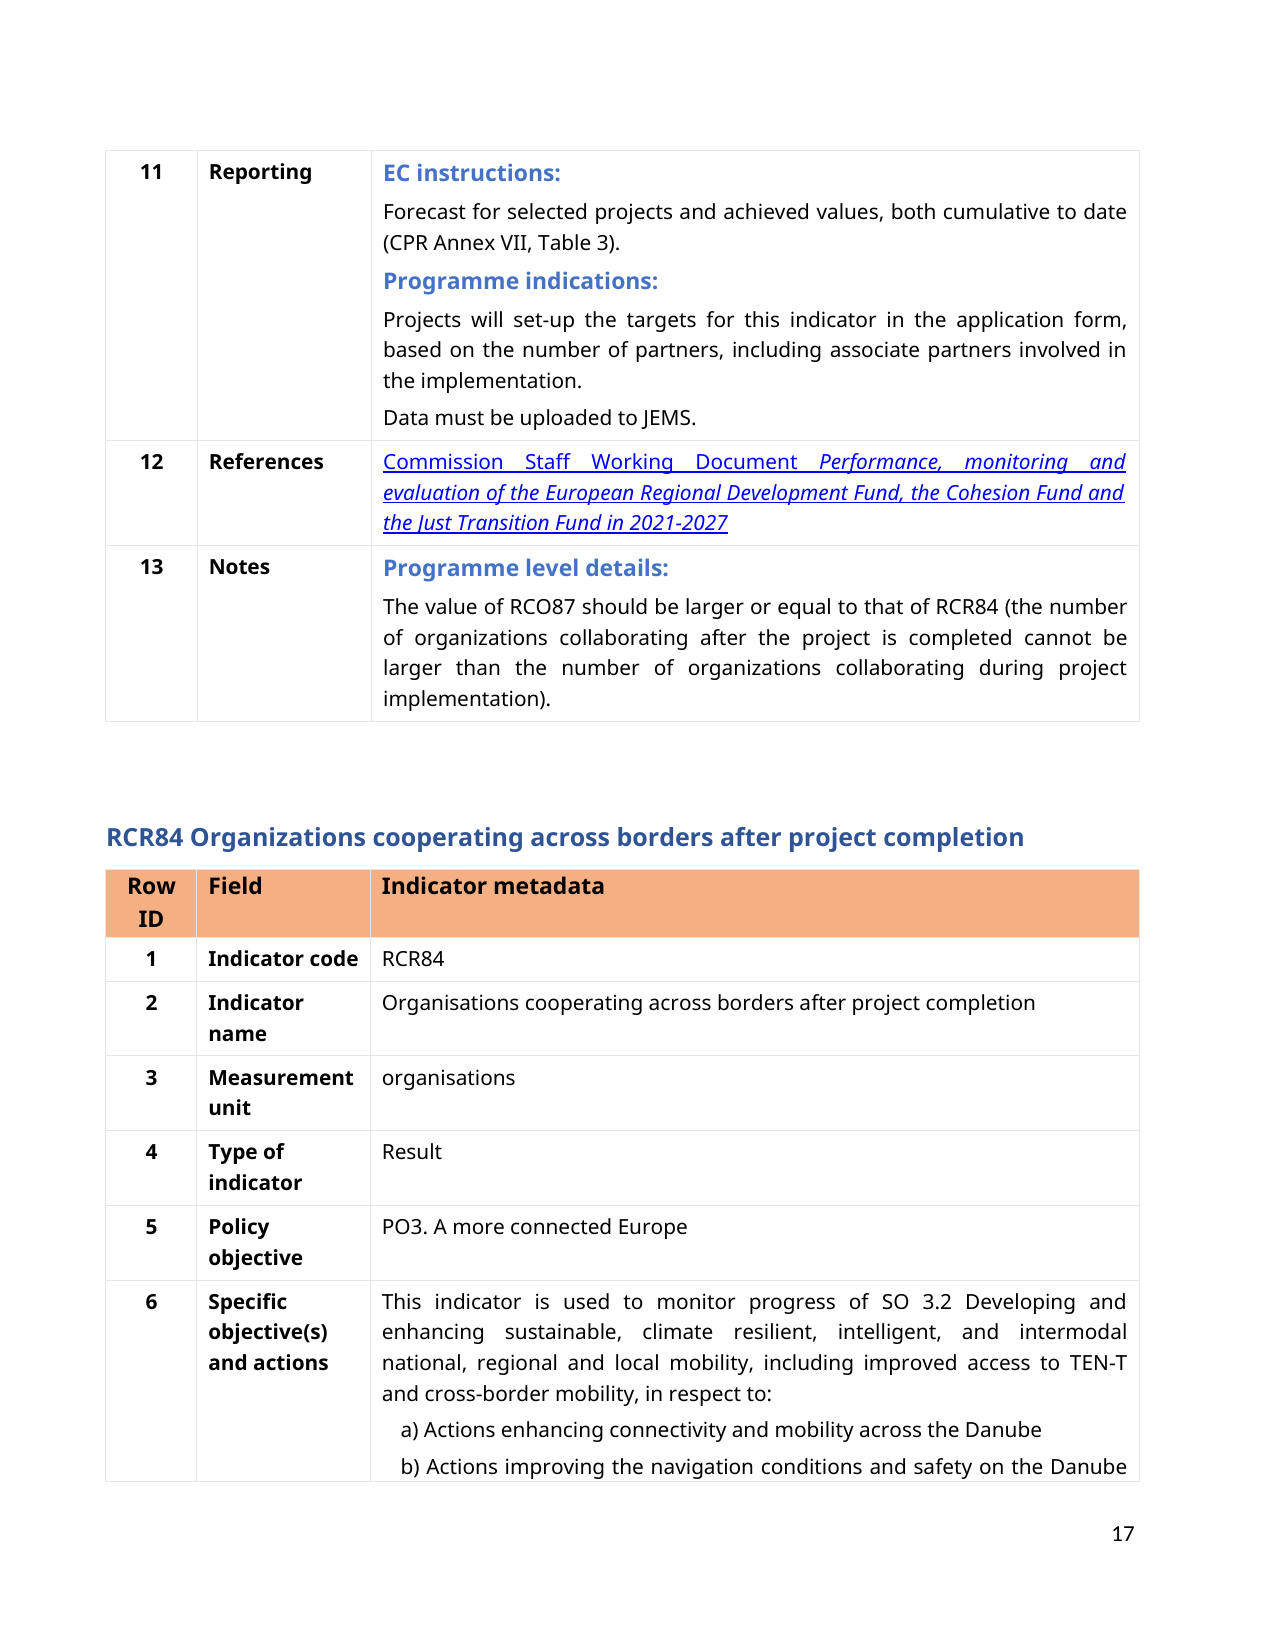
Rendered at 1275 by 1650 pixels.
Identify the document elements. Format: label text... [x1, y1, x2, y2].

table_cell 1 [106, 938, 196, 981]
table_cell Result [371, 1131, 1139, 1205]
table_cell Notes [198, 546, 371, 721]
table_cell 13 [106, 546, 197, 721]
table_cell Measurement unit [197, 1056, 370, 1130]
table_cell 3 [106, 1056, 196, 1130]
table_cell 12 [106, 441, 197, 545]
table_cell Policy objective [197, 1206, 370, 1279]
table_cell Programme level details: The value of RCO87 should be larger or equal to that of RCR84 (the number of organizations collaborating after the project is completed cannot be larger than the number of organizations collaborating during project implementation). [372, 546, 1139, 721]
table_cell 2 [106, 982, 196, 1055]
subtitle RCR84 Organizations cooperating across borders after project completion [106, 819, 1134, 853]
table_cell References [198, 441, 371, 545]
table_cell EC instructions: Forecast for selected projects and achieved values, both cumulative to date (CPR Annex VII, Table 3). Programme indications: Projects will set-up the targets for this indicator in the application form, based on the number of partners, including associate partners involved in the implementation. Data must be uploaded to JEMS. [372, 151, 1139, 440]
table_cell Organisations cooperating across borders after project completion [371, 982, 1139, 1055]
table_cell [371, 1281, 1139, 1481]
table_cell PO3. A more connected Europe [371, 1206, 1139, 1279]
table_cell Indicator code [197, 938, 370, 981]
table_cell organisations [371, 1056, 1139, 1130]
table_header Field [197, 870, 370, 937]
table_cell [197, 1281, 370, 1481]
table_header Row ID [106, 870, 196, 937]
table_cell RCR84 [371, 938, 1139, 981]
table_cell 5 [106, 1206, 196, 1279]
table_cell 11 [106, 151, 197, 440]
table_cell Reporting [198, 151, 371, 440]
table_cell 6 [106, 1281, 196, 1481]
table_cell Commission Staff Working Document Performance, monitoring and evaluation of the European Regional Development Fund, the Cohesion Fund and the Just Transition Fund in 2021-2027 [372, 441, 1139, 545]
table_cell Type of indicator [197, 1131, 370, 1205]
table_cell Indicator name [197, 982, 370, 1055]
table_cell 4 [106, 1131, 196, 1205]
table_header Indicator metadata [371, 870, 1139, 937]
